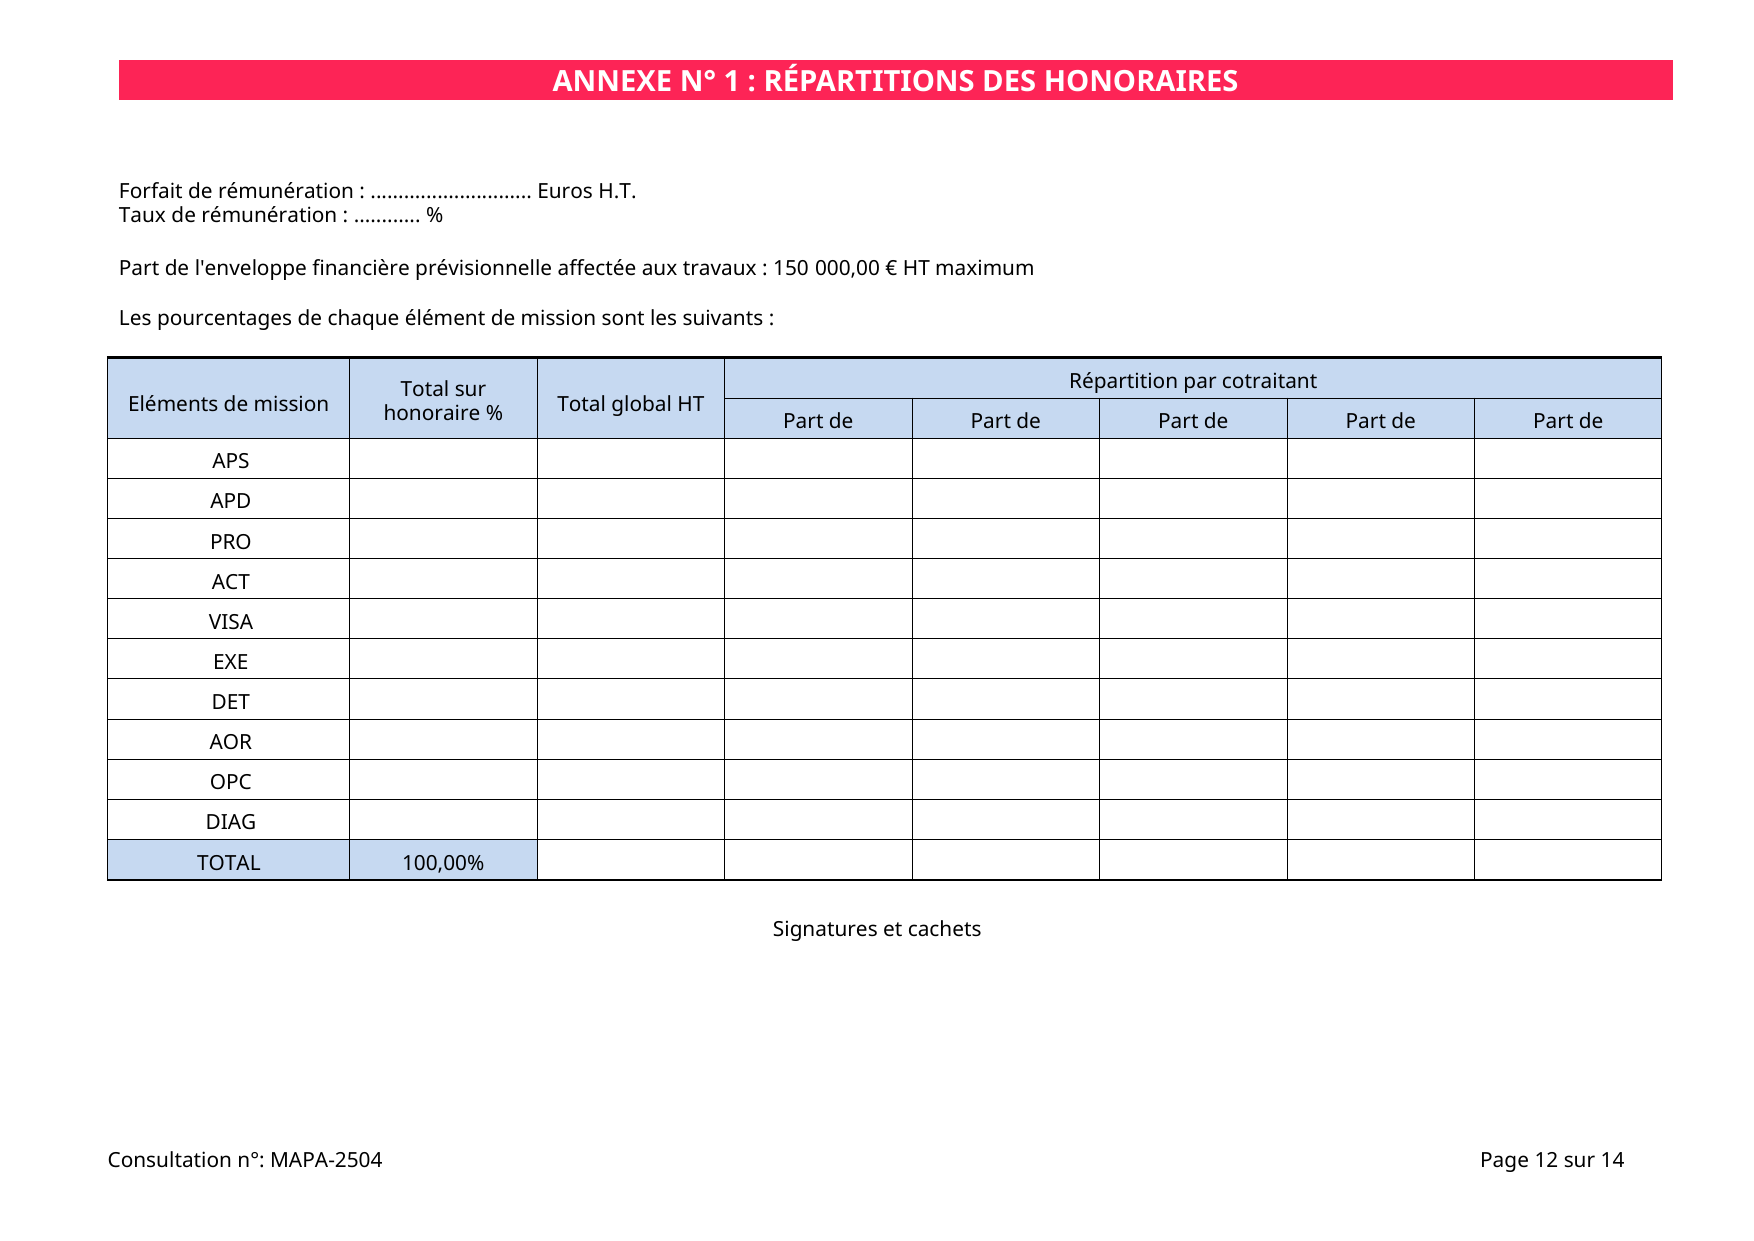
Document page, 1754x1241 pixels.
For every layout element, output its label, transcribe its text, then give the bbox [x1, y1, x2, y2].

table_header [1100, 720, 1287, 759]
table_header [725, 679, 912, 719]
table_header [913, 639, 1099, 678]
table_header [913, 679, 1099, 719]
table_header [1100, 639, 1287, 678]
table_header [725, 760, 912, 799]
table_header [1288, 599, 1474, 638]
table_header [1100, 679, 1287, 719]
table_header [913, 559, 1099, 598]
table_header [350, 599, 537, 638]
table_header [1288, 679, 1474, 719]
table_header [725, 599, 912, 638]
table_header [1475, 800, 1661, 839]
text Signatures et cachets [119, 914, 1635, 942]
table_header [1288, 479, 1474, 518]
table_header [725, 559, 912, 598]
table_header [538, 439, 724, 478]
table_header [108, 479, 349, 518]
text Les pourcentages de chaque élément de mission sont les suivants : [119, 306, 1635, 330]
table_header [1475, 840, 1661, 879]
table_header [108, 519, 349, 558]
table_header [1475, 639, 1661, 678]
table_header [1288, 800, 1474, 839]
table_header [1475, 760, 1661, 799]
table_header [1100, 559, 1287, 598]
table_header [108, 760, 349, 799]
table_header [1100, 519, 1287, 558]
table_header [350, 479, 537, 518]
table_header [913, 840, 1099, 879]
table_header [1475, 479, 1661, 518]
table_header [108, 559, 349, 598]
table_header [725, 639, 912, 678]
table_header [725, 479, 912, 518]
table_header [1475, 679, 1661, 719]
table_header [1100, 599, 1287, 638]
table_header [913, 479, 1099, 518]
table_header [1288, 439, 1474, 478]
table_header [538, 720, 724, 759]
table_header [108, 599, 349, 638]
table_header [350, 559, 537, 598]
text Taux de rémunération : ............ % [119, 203, 1635, 228]
table_header [538, 599, 724, 638]
table_header [108, 439, 349, 478]
table_header [913, 439, 1099, 478]
table_header [725, 840, 912, 879]
table_header [538, 519, 724, 558]
table_header [1100, 479, 1287, 518]
table_header [108, 639, 349, 678]
table_header [1288, 639, 1474, 678]
table_header [1475, 519, 1661, 558]
table_header [538, 559, 724, 598]
table_header [1100, 800, 1287, 839]
table_header [350, 720, 537, 759]
table_header [1100, 760, 1287, 799]
table_header [350, 679, 537, 719]
table_header [1100, 439, 1287, 478]
table_header [538, 840, 724, 879]
table_header [350, 519, 537, 558]
table_header [538, 479, 724, 518]
table_header [1475, 720, 1661, 759]
table_header [725, 519, 912, 558]
table_header [1288, 760, 1474, 799]
table_header [108, 720, 349, 759]
table_header [1475, 559, 1661, 598]
table_header [1475, 599, 1661, 638]
table_header [538, 800, 724, 839]
table_header [913, 800, 1099, 839]
table_header [350, 439, 537, 478]
table_header [913, 519, 1099, 558]
table_header [1288, 840, 1474, 879]
table_header [108, 800, 349, 839]
table_header [350, 639, 537, 678]
table_header [108, 679, 349, 719]
table_header [538, 679, 724, 719]
table_header [350, 760, 537, 799]
table_header [1288, 720, 1474, 759]
table_header [1288, 519, 1474, 558]
table_header [913, 720, 1099, 759]
table_header [913, 599, 1099, 638]
table_header [725, 439, 912, 478]
table_header [538, 760, 724, 799]
table_header [1288, 559, 1474, 598]
text Forfait de rémunération : ............................. Euros H.T. [119, 179, 1635, 203]
table_header [538, 639, 724, 678]
table_header [725, 800, 912, 839]
table_header [350, 800, 537, 839]
subtitle ANNEXE N° 1 : RÉPARTITIONS DES HONORAIRES [119, 60, 1673, 100]
text Part de l'enveloppe financière prévisionnelle affectée aux travaux : 150 000,00 € HT maximum [119, 253, 1635, 281]
table_header [913, 760, 1099, 799]
table_header [725, 720, 912, 759]
table_header [1475, 439, 1661, 478]
table_header [1100, 840, 1287, 879]
